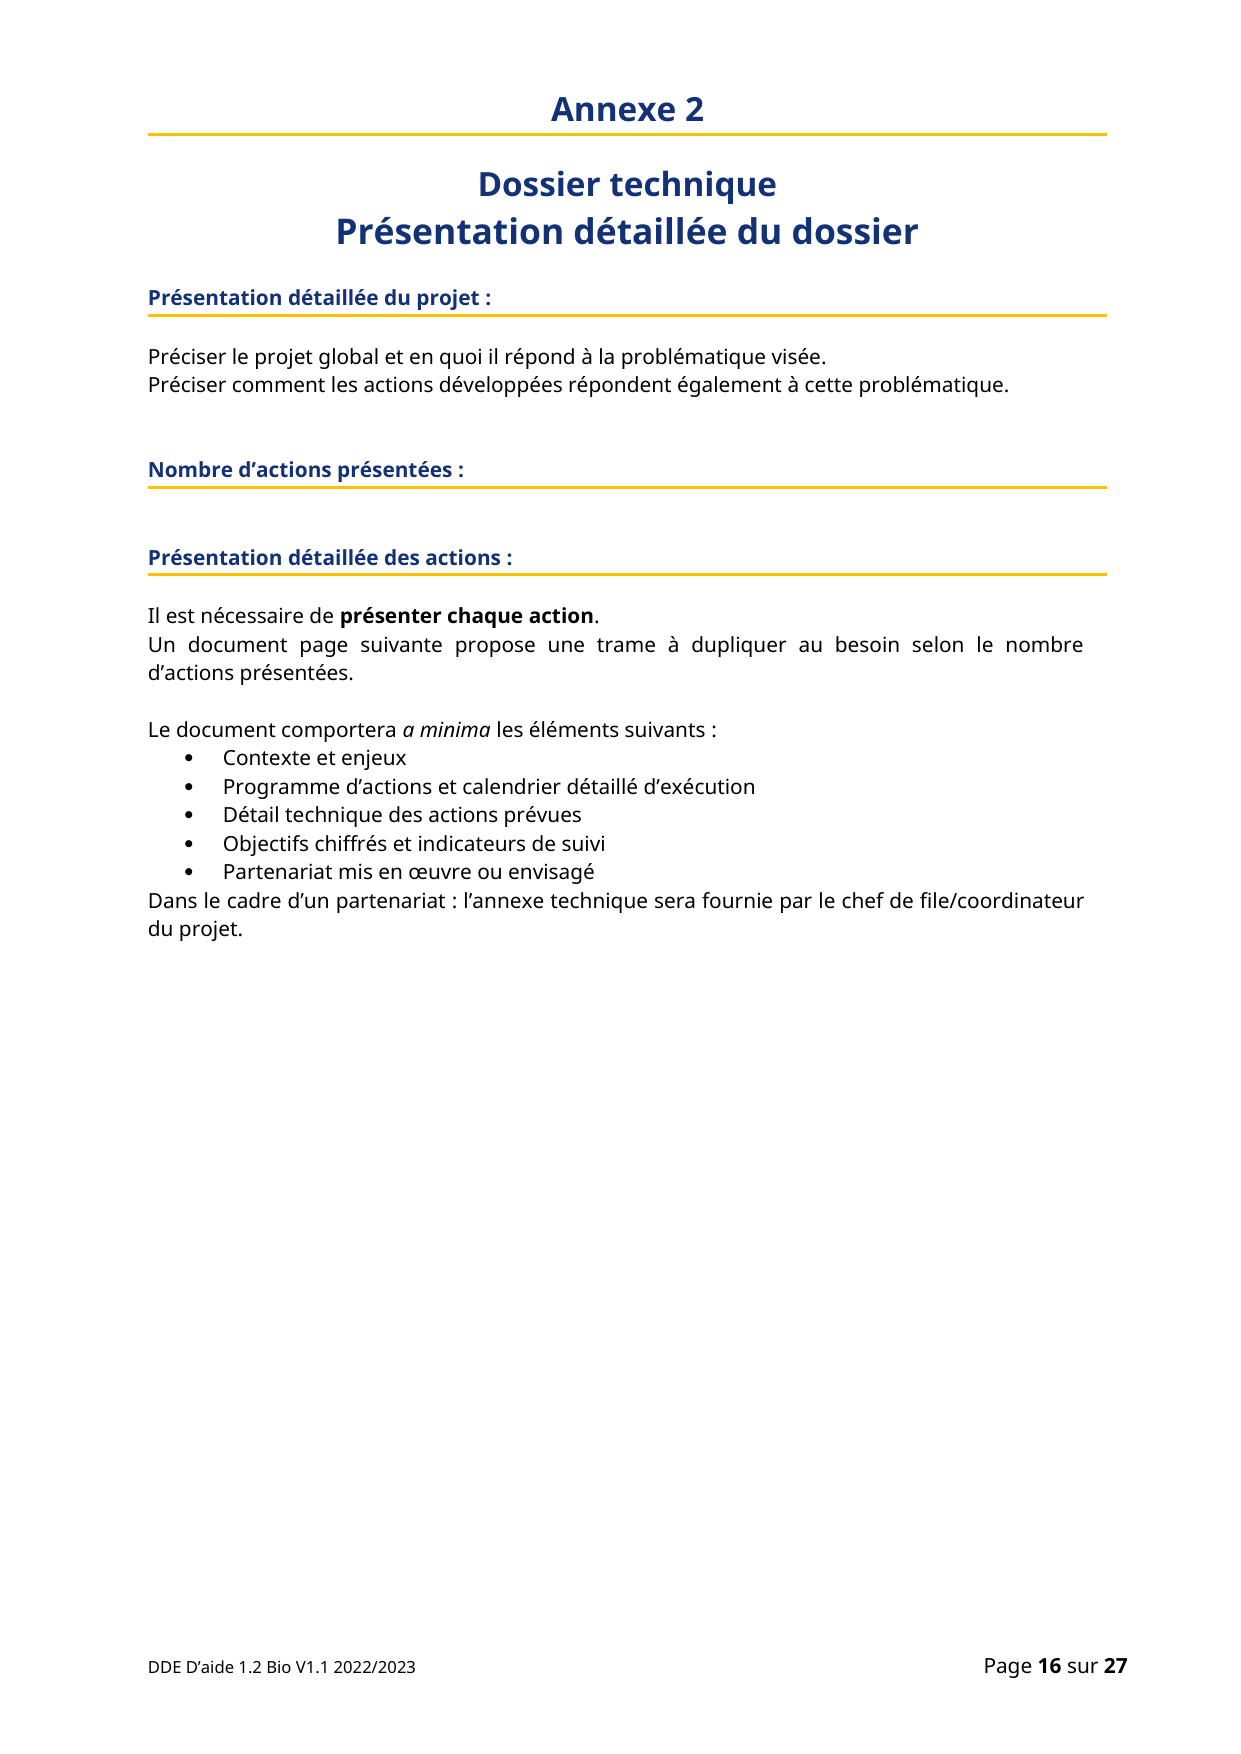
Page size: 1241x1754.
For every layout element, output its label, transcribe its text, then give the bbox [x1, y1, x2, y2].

text Le document comportera a minima les éléments suivants : [148, 715, 1085, 743]
list Programme d’actions et calendrier détaillé d’exécution [185, 772, 1085, 800]
text Un document page suivante propose une trame à dupliquer au besoin selon le nombre d’actions présentées. [148, 630, 1085, 687]
text Présentation détaillée du projet : [148, 283, 1107, 314]
text Dans le cadre d’un partenariat : l’annexe technique sera fournie par le chef de file/coordinateur du projet. [148, 886, 1085, 943]
text Préciser le projet global et en quoi il répond à la problématique visée. [148, 342, 1085, 370]
text Annexe 2 [148, 86, 1107, 133]
text Dossier technique [148, 161, 1107, 207]
text Présentation détaillée des actions : [148, 543, 1107, 573]
list Contexte et enjeux [185, 743, 1085, 772]
list Détail technique des actions prévues [185, 800, 1085, 829]
list Objectifs chiffrés et indicateurs de suivi [185, 829, 1085, 857]
text Nombre d’actions présentées : [148, 456, 1107, 486]
text Présentation détaillée du dossier [148, 207, 1107, 255]
text Préciser comment les actions développées répondent également à cette problématique. [148, 370, 1085, 399]
list Partenariat mis en œuvre ou envisagé [185, 857, 1085, 886]
text Il est nécessaire de présenter chaque action. [148, 601, 1085, 630]
